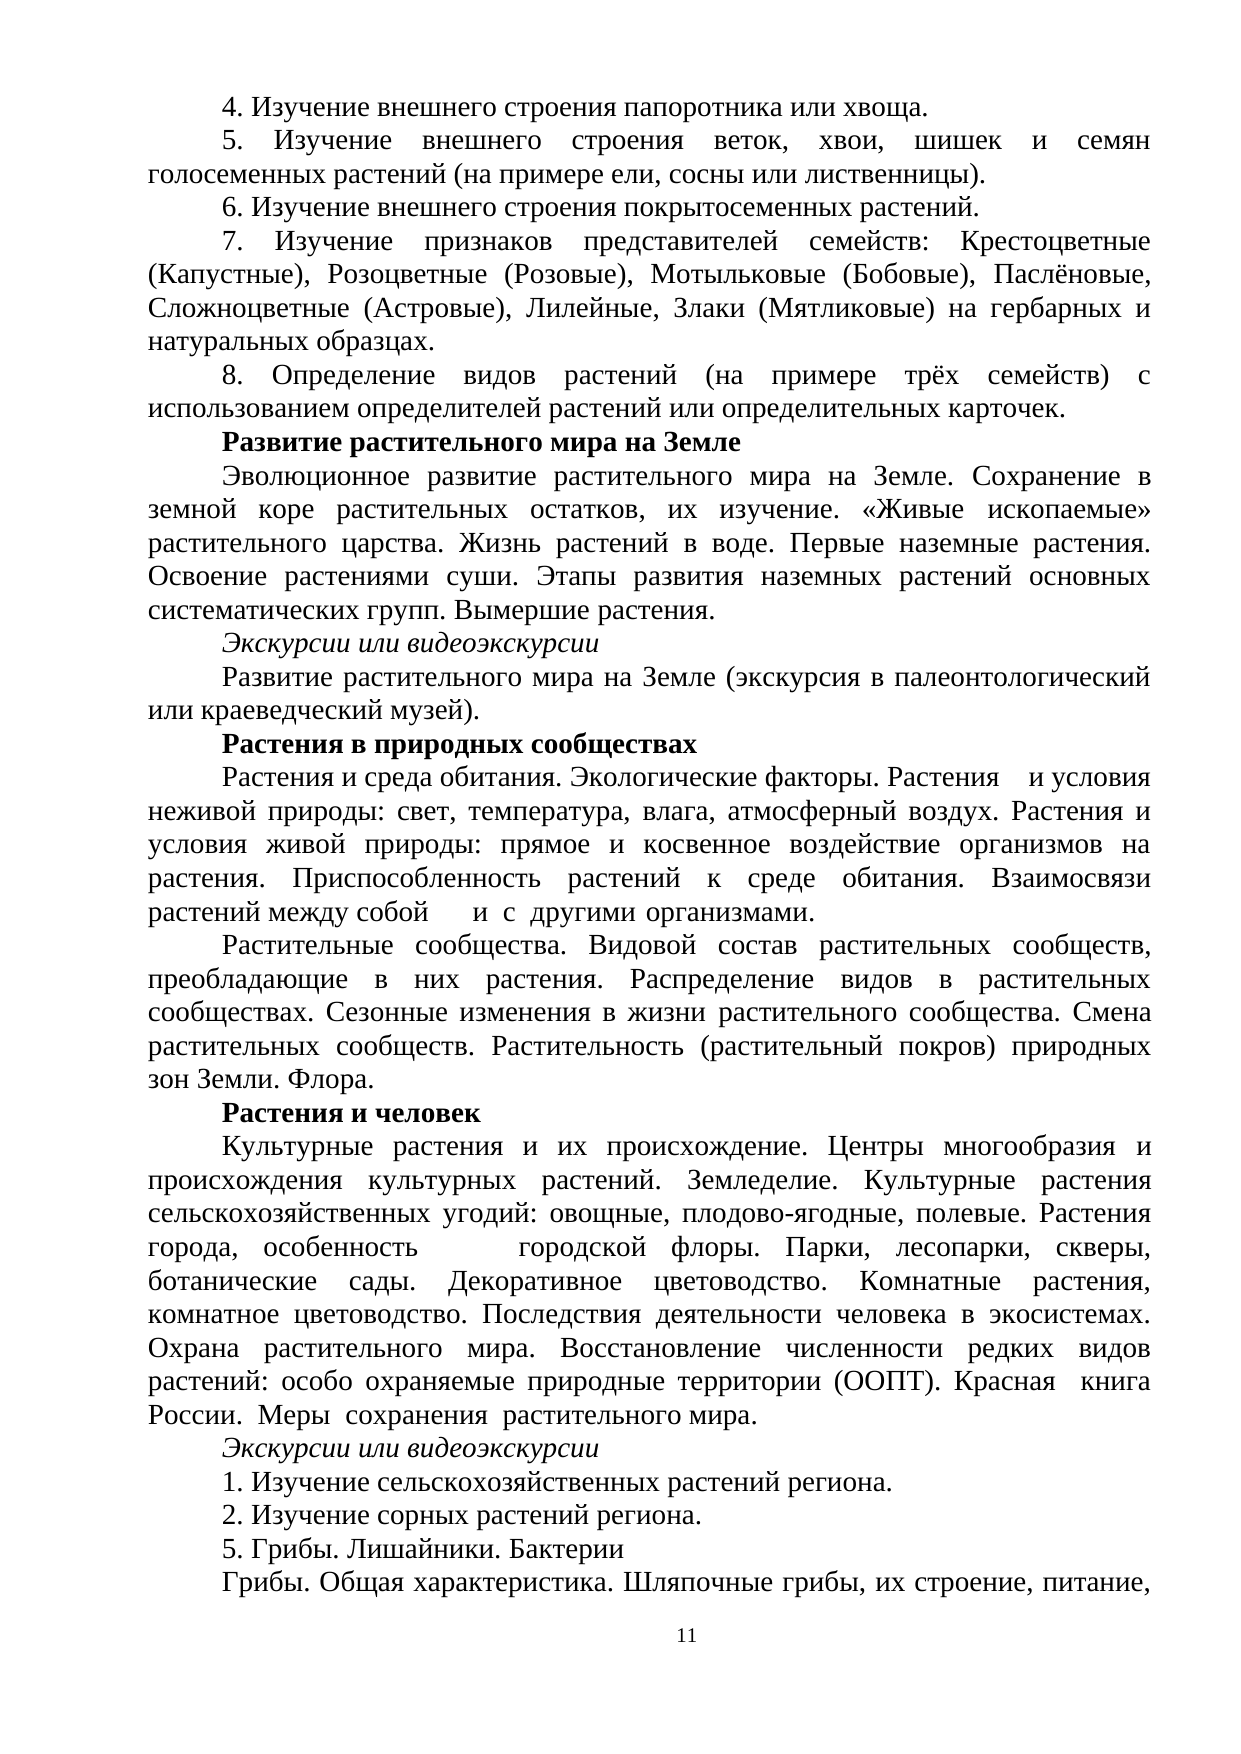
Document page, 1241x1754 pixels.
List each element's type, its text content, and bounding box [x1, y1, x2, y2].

text Развитие растительного мира на Земле (экскурсия в палеонтологический или краеведческий музей). [148, 659, 1152, 726]
text 5. Грибы. Лишайники. Бактерии [148, 1531, 1152, 1564]
text 5. Изучение внешнего строения веток, хвои, шишек и семян голосеменных растений (на примере ели, сосны или лиственницы). [148, 122, 1152, 189]
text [148, 1564, 1152, 1598]
text Культурные растения и их происхождение. Центры многообразия и происхождения культурных растений. Земледелие. Культурные растения сельскохозяйственных угодий: овощные, плодово-ягодные, полевые. Растения города, особенность городской флоры. Парки, лесопарки, скверы, ботанические сады. Декоративное цветоводство. Комнатные растения, комнатное цветоводство. Последствия деятельности человека в экосистемах. Охрана растительного мира. Восстановление численности редких видов растений: особо охраняемые природные территории (ООПТ). Красная книга России. Меры сохранения растительного мира. [148, 1128, 1152, 1430]
text Экскурсии или видеоэкскурсии [148, 1430, 1152, 1464]
text 7. Изучение признаков представителей семейств: Крестоцветные (Капустные), Розоцветные (Розовые), Мотыльковые (Бобовые), Паслёновые, Сложноцветные (Астровые), Лилейные, Злаки (Мятликовые) на гербарных и натуральных образцах. [148, 223, 1152, 357]
text 8. Определение видов растений (на примере трёх семейств) с использованием определителей растений или определительных карточек. [148, 357, 1152, 424]
text 2. Изучение сорных растений региона. [148, 1497, 1152, 1531]
text 6. Изучение внешнего строения покрытосеменных растений. [148, 189, 1152, 223]
text 4. Изучение внешнего строения папоротника или хвоща. [148, 89, 1152, 122]
text Растения в природных сообществах [148, 726, 1152, 759]
text Растения и человек [148, 1095, 1152, 1128]
text Экскурсии или видеоэкскурсии [148, 625, 1152, 659]
text Развитие растительного мира на Земле [148, 424, 1152, 458]
text Эволюционное развитие растительного мира на Земле. Сохранение в земной коре растительных остатков, их изучение. «Живые ископаемые» растительного царства. Жизнь растений в воде. Первые наземные растения. Освоение растениями суши. Этапы развития наземных растений основных систематических групп. Вымершие растения. [148, 458, 1152, 625]
text Растения и среда обитания. Экологические факторы. Растения и условия неживой природы: свет, температура, влага, атмосферный воздух. Растения и условия живой природы: прямое и косвенное воздействие организмов на растения. Приспособленность растений к среде обитания. Взаимосвязи растений между собой и с другими организмами. [148, 759, 1152, 927]
text Растительные сообщества. Видовой состав растительных сообществ, преобладающие в них растения. Распределение видов в растительных сообществах. Сезонные изменения в жизни растительного сообщества. Смена растительных сообществ. Растительность (растительный покров) природных зон Земли. Флора. [148, 927, 1152, 1095]
text 1. Изучение сельскохозяйственных растений региона. [148, 1464, 1152, 1497]
